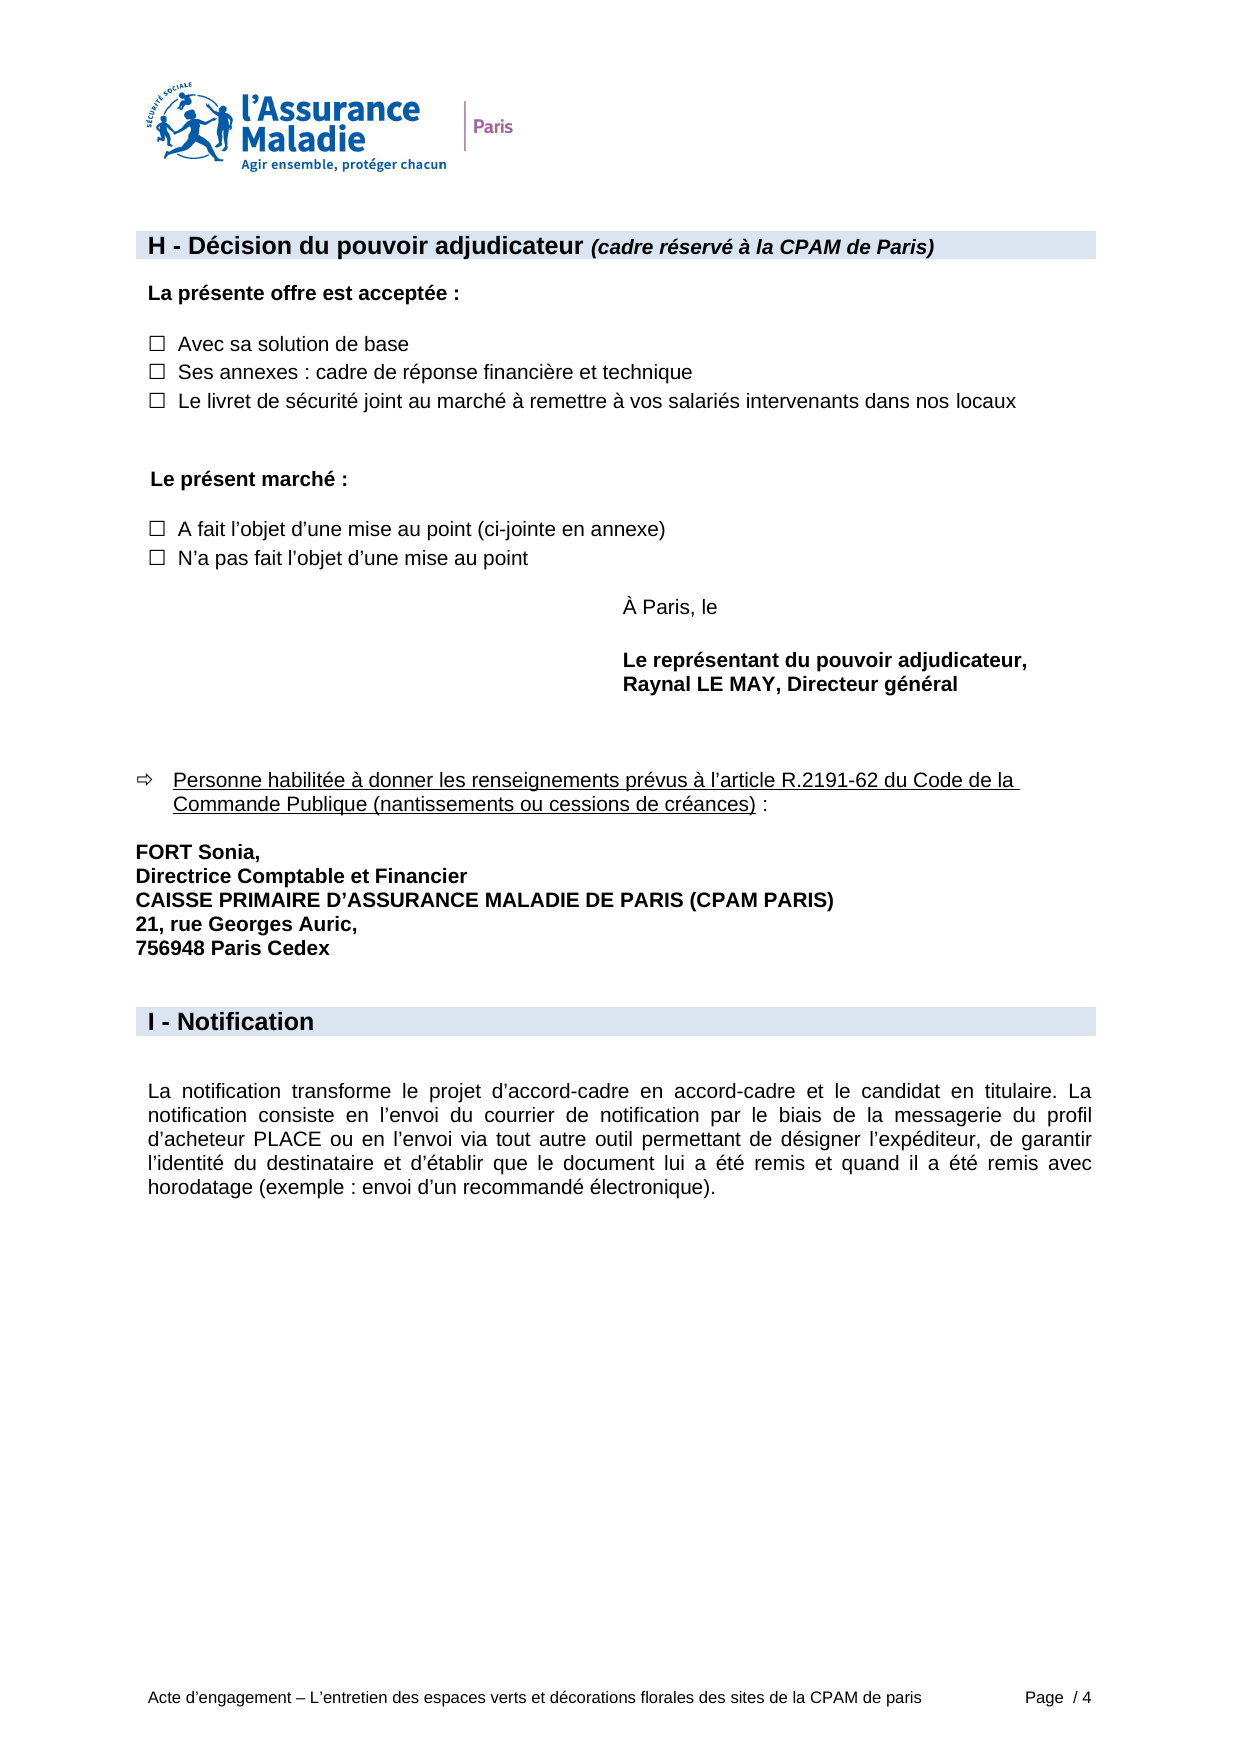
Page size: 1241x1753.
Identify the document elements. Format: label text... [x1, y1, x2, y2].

text Raynal LE MAY, Directeur général [623, 672, 1093, 696]
text La notification transforme le projet d’accord-cadre en accord-cadre et le candidat en titulaire. La notification consiste en l’envoi du courrier de notification par le biais de la messagerie du profil d’acheteur PLACE ou en l’envoi via tout autre outil permettant de désigner l’expéditeur, de garantir l’identité du destinataire et d’établir que le document lui a été remis et quand il a été remis avec horodatage (exemple : envoi d’un recommandé électronique). [148, 1079, 1093, 1199]
text N’a pas fait l’objet d’une mise au point [148, 543, 1093, 571]
text À Paris, le [623, 595, 1093, 619]
text 21, rue Georges Auric, [135, 911, 1093, 935]
picture [134, 63, 524, 187]
table_header I - Notification [136, 1007, 1096, 1036]
text CAISSE PRIMAIRE D’ASSURANCE MALADIE DE PARIS (CPAM PARIS) [135, 887, 1093, 911]
text 756948 Paris Cedex [135, 935, 1093, 959]
text Le livret de sécurité joint au marché à remettre à vos salariés intervenants dans nos locaux [148, 386, 1093, 442]
text Le représentant du pouvoir adjudicateur, [623, 648, 1093, 672]
list Personne habilitée à donner les renseignements prévus à l’article R.2191-62 du Code de la Commande Publique (nantissements ou cessions de créances) : [135, 768, 1093, 816]
text A fait l’objet d’une mise au point (ci-jointe en annexe) [148, 514, 1093, 543]
text Ses annexes : cadre de réponse financière et technique [148, 357, 1093, 386]
table_header H - Décision du pouvoir adjudicateur (cadre réservé à la CPAM de Paris) [136, 231, 1096, 259]
text FORT Sonia, [135, 839, 1093, 863]
text Avec sa solution de base [148, 329, 1093, 357]
text Le présent marché : [150, 466, 1093, 490]
text Directrice Comptable et Financier [135, 863, 1093, 887]
text La présente offre est acceptée : [148, 281, 1093, 305]
